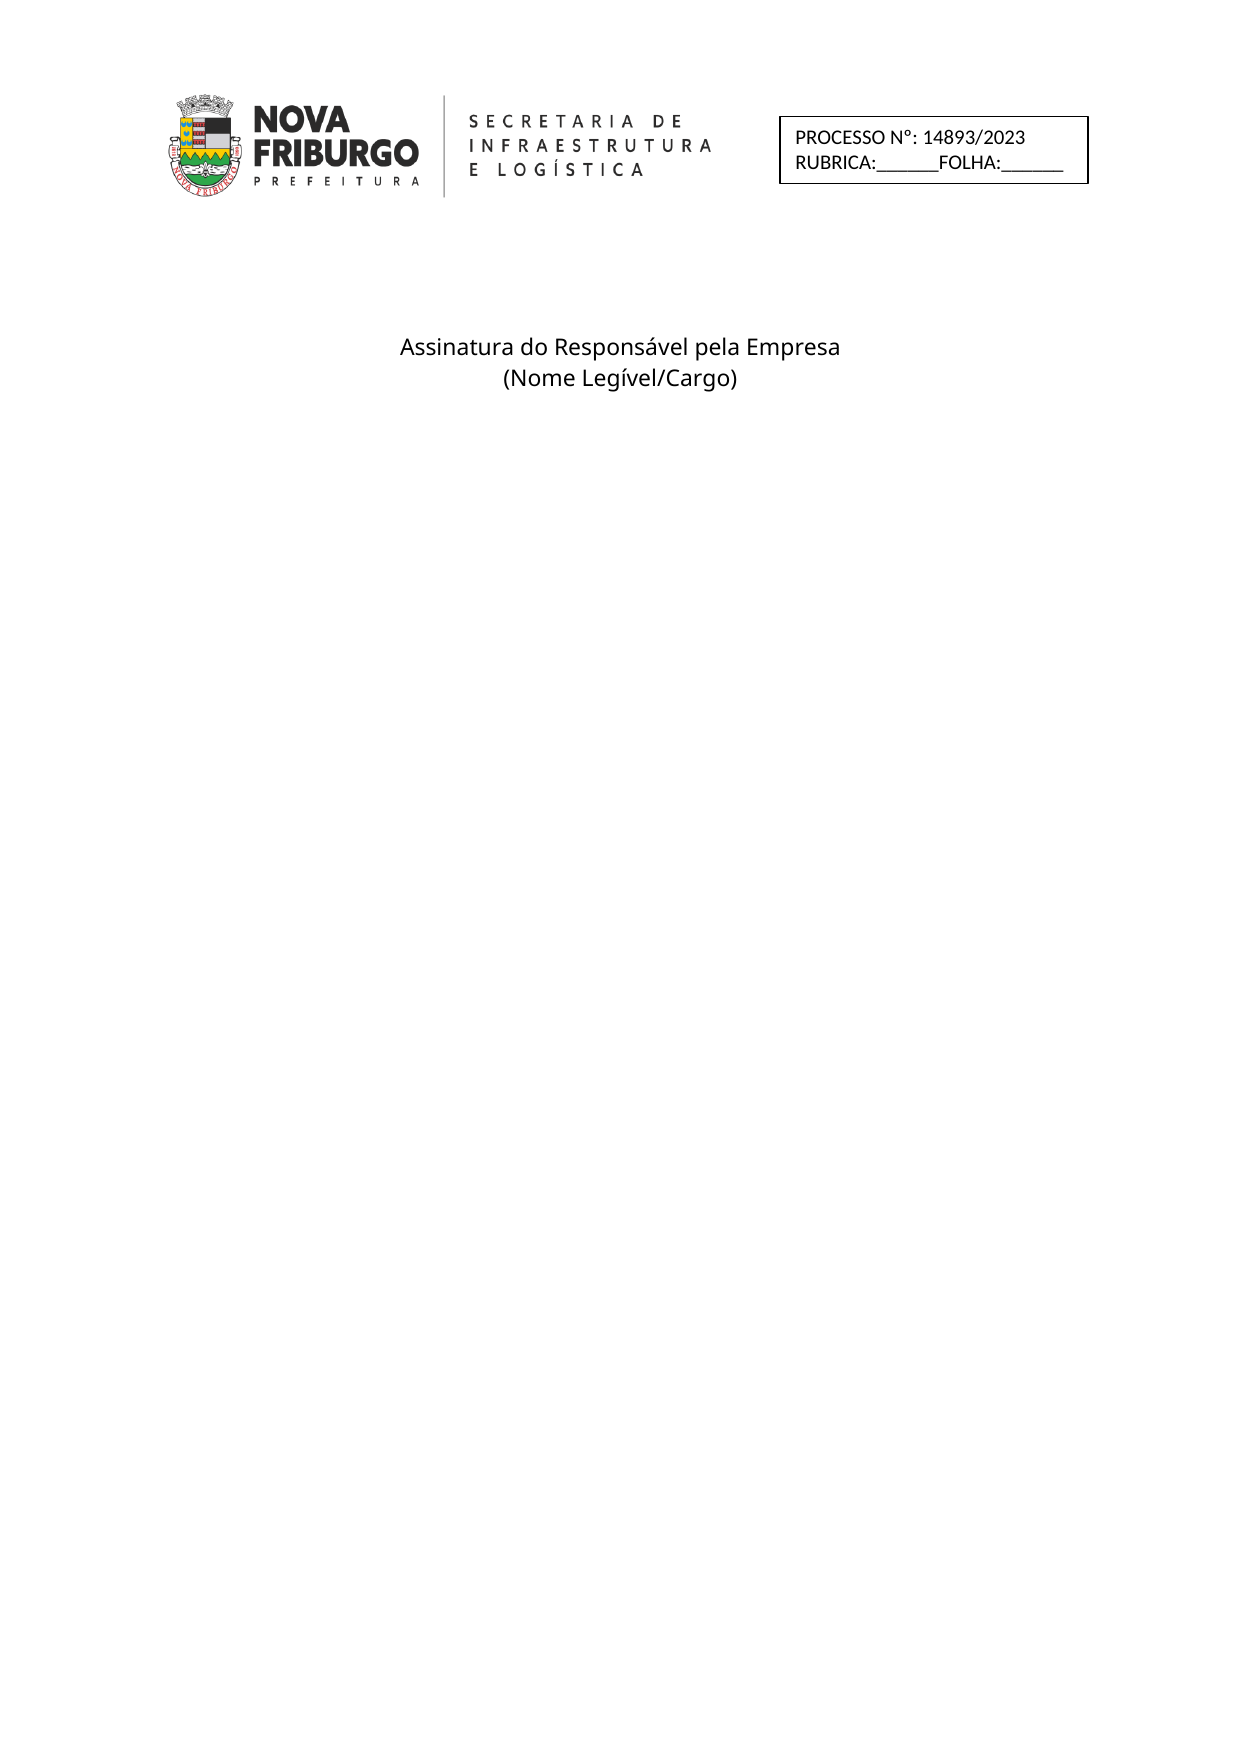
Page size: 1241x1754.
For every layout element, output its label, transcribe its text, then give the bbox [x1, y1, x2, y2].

text (Nome Legível/Cargo) [148, 362, 1092, 393]
picture [159, 87, 719, 201]
text Assinatura do Responsável pela Empresa [148, 331, 1092, 362]
